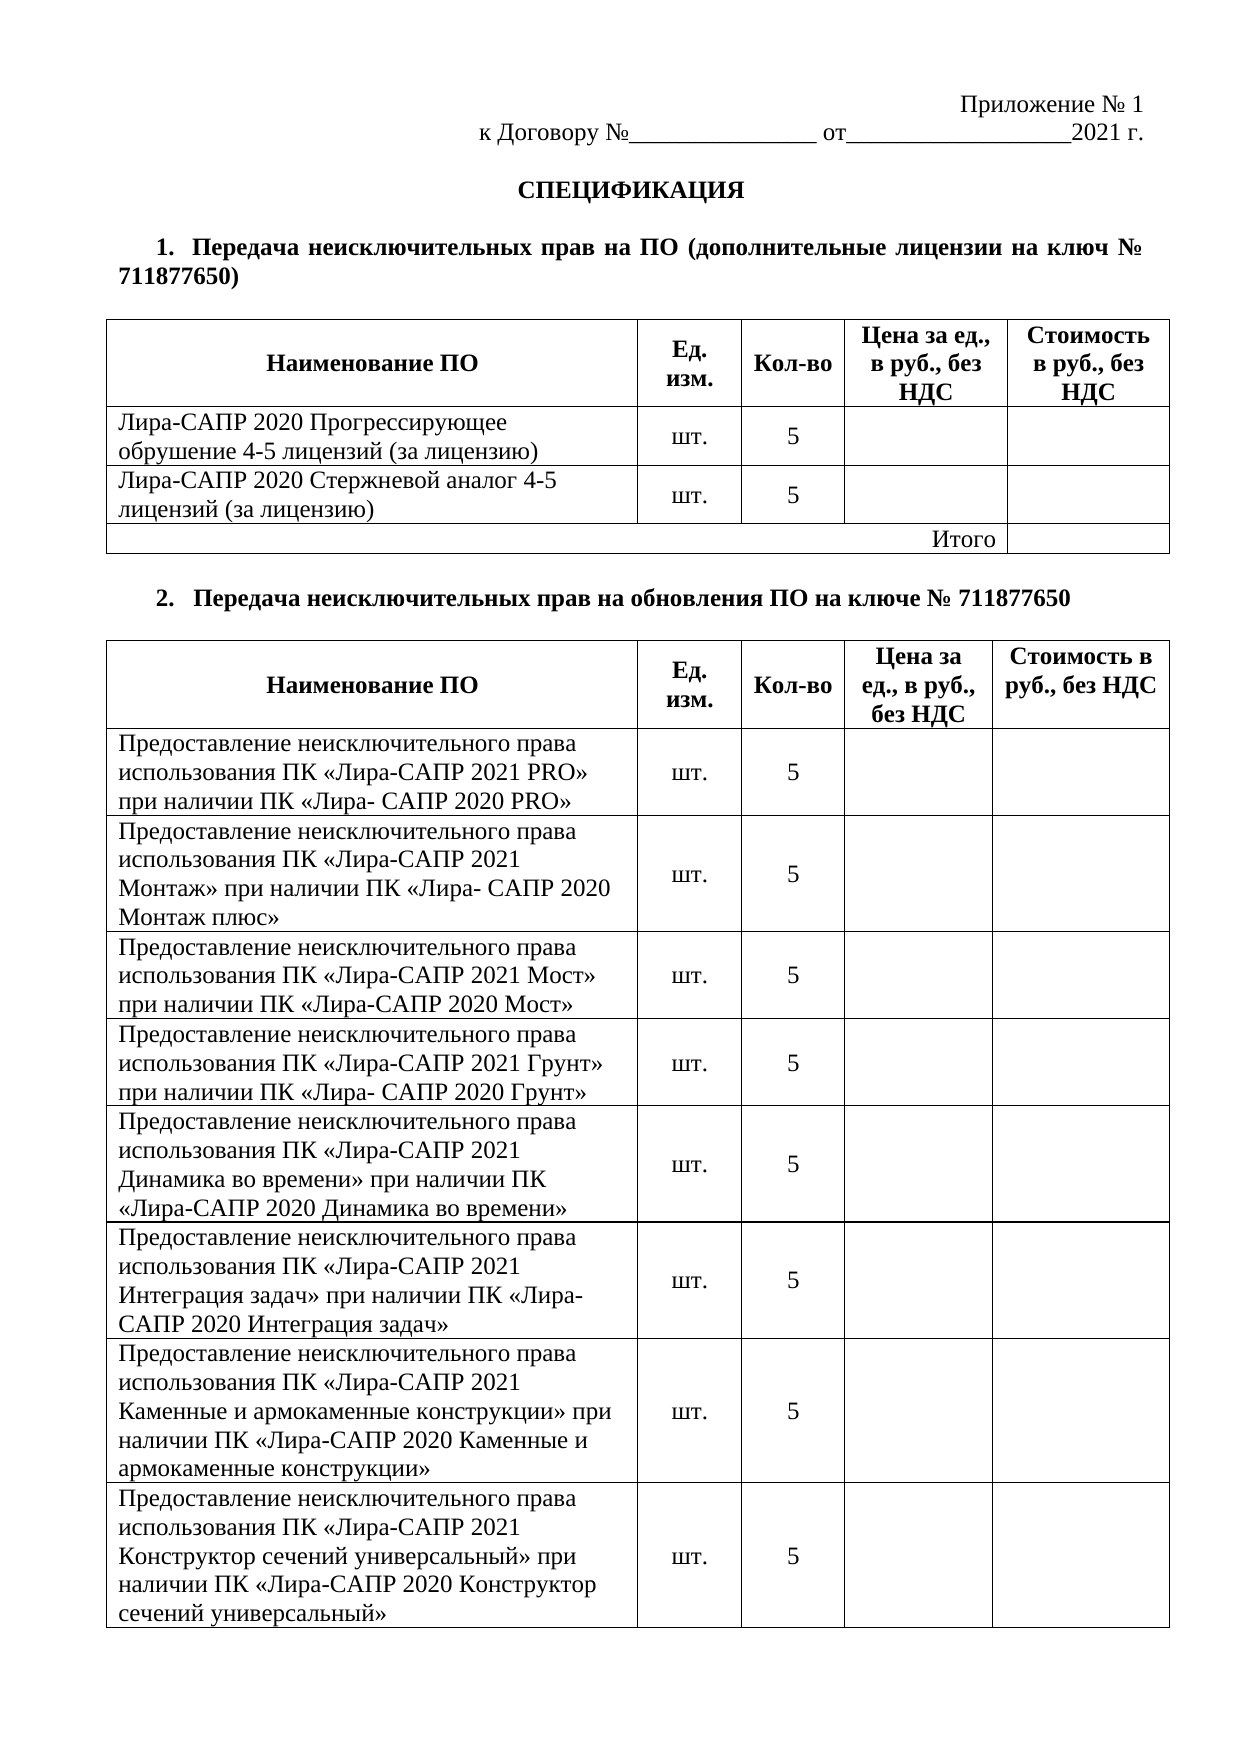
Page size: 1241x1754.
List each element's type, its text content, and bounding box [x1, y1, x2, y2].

list Передача неисключительных прав на обновления ПО на ключе № 711877650 [156, 583, 1144, 611]
table_cell [1008, 407, 1169, 464]
table_cell шт. [638, 1019, 741, 1105]
table_header Стоимость в руб., без НДС [993, 641, 1169, 727]
table_cell Лира-САПР 2020 Стержневой аналог 4-5 лицензий (за лицензию) [107, 466, 637, 523]
table_cell Предоставление неисключительного права использования ПК «Лира-САПР 2021 Динамика во времени» при наличии ПК «Лира-САПР 2020 Динамика во времени» [107, 1106, 637, 1221]
text СПЕЦИФИКАЦИЯ [118, 175, 1144, 204]
table_cell 5 [742, 466, 844, 523]
table_cell шт. [638, 816, 741, 931]
table_cell шт. [638, 1223, 741, 1337]
table_cell [845, 466, 1007, 523]
table_cell шт. [638, 1339, 741, 1482]
table_cell 5 [742, 1483, 844, 1627]
table_cell [993, 816, 1169, 931]
table_cell [993, 932, 1169, 1018]
table_cell [845, 1223, 992, 1337]
table_header Цена за ед., в руб., без НДС [845, 320, 1007, 406]
table_cell 5 [742, 1223, 844, 1337]
table_cell Итого [107, 524, 1007, 553]
table_cell шт. [638, 466, 741, 523]
table_cell 5 [742, 407, 844, 464]
table_header Кол-во [742, 320, 844, 406]
table_header Кол-во [742, 641, 844, 727]
table_cell [845, 816, 992, 931]
table_cell Предоставление неисключительного права использования ПК «Лира-САПР 2021 Монтаж» при наличии ПК «Лира- САПР 2020 Монтаж плюс» [107, 816, 637, 931]
table_cell [845, 1339, 992, 1482]
text Приложение № 1 [118, 89, 1144, 117]
table_cell Лира-САПР 2020 Прогрессирующее обрушение 4-5 лицензий (за лицензию) [107, 407, 637, 464]
table_cell шт. [638, 1483, 741, 1627]
table_cell [1008, 466, 1169, 523]
table_cell 5 [742, 1019, 844, 1105]
table_header Ед. изм. [638, 641, 741, 727]
table_cell Предоставление неисключительного права использования ПК «Лира-САПР 2021 Грунт» при наличии ПК «Лира- САПР 2020 Грунт» [107, 1019, 637, 1105]
table_header Ед. изм. [638, 320, 741, 406]
table_cell Предоставление неисключительного права использования ПК «Лира-САПР 2021 Конструктор сечений универсальный» при наличии ПК «Лира-САПР 2020 Конструктор сечений универсальный» [107, 1483, 637, 1627]
table_header Стоимость в руб., без НДС [1008, 320, 1169, 406]
table_cell 5 [742, 729, 844, 815]
table_cell [845, 407, 1007, 464]
table_cell 5 [742, 1106, 844, 1221]
table_cell Предоставление неисключительного права использования ПК «Лира-САПР 2021 Каменные и армокаменные конструкции» при наличии ПК «Лира-САПР 2020 Каменные и армокаменные конструкции» [107, 1339, 637, 1482]
table_cell [845, 729, 992, 815]
table_cell 5 [742, 1339, 844, 1482]
table_cell [993, 1223, 1169, 1337]
table_header Наименование ПО [107, 320, 637, 406]
table_cell [993, 729, 1169, 815]
table_cell шт. [638, 407, 741, 464]
table_cell [993, 1339, 1169, 1482]
table_cell Предоставление неисключительного права использования ПК «Лира-САПР 2021 Интеграция задач» при наличии ПК «Лира-САПР 2020 Интеграция задач» [107, 1223, 637, 1337]
table_cell Предоставление неисключительного права использования ПК «Лира-САПР 2021 PRO» при наличии ПК «Лира- САПР 2020 PRO» [107, 729, 637, 815]
table_cell [993, 1106, 1169, 1221]
table_cell 5 [742, 816, 844, 931]
table_header Наименование ПО [107, 641, 637, 727]
list Передача неисключительных прав на ПО (дополнительные лицензии на ключ № 711877650) [118, 232, 1144, 290]
table_cell [845, 1106, 992, 1221]
table_cell 5 [742, 932, 844, 1018]
table_cell [845, 1019, 992, 1105]
table_cell Предоставление неисключительного права использования ПК «Лира-САПР 2021 Мост» при наличии ПК «Лира-САПР 2020 Мост» [107, 932, 637, 1018]
table_cell [1008, 524, 1169, 553]
table_cell [845, 932, 992, 1018]
table_cell [993, 1483, 1169, 1627]
table_cell шт. [638, 729, 741, 815]
text к Договору №_______________ от__________________2021 г. [118, 117, 1144, 146]
table_cell шт. [638, 1106, 741, 1221]
table_header Цена за ед., в руб., без НДС [845, 641, 992, 727]
table_cell шт. [638, 932, 741, 1018]
table_cell [845, 1483, 992, 1627]
table_cell [993, 1019, 1169, 1105]
